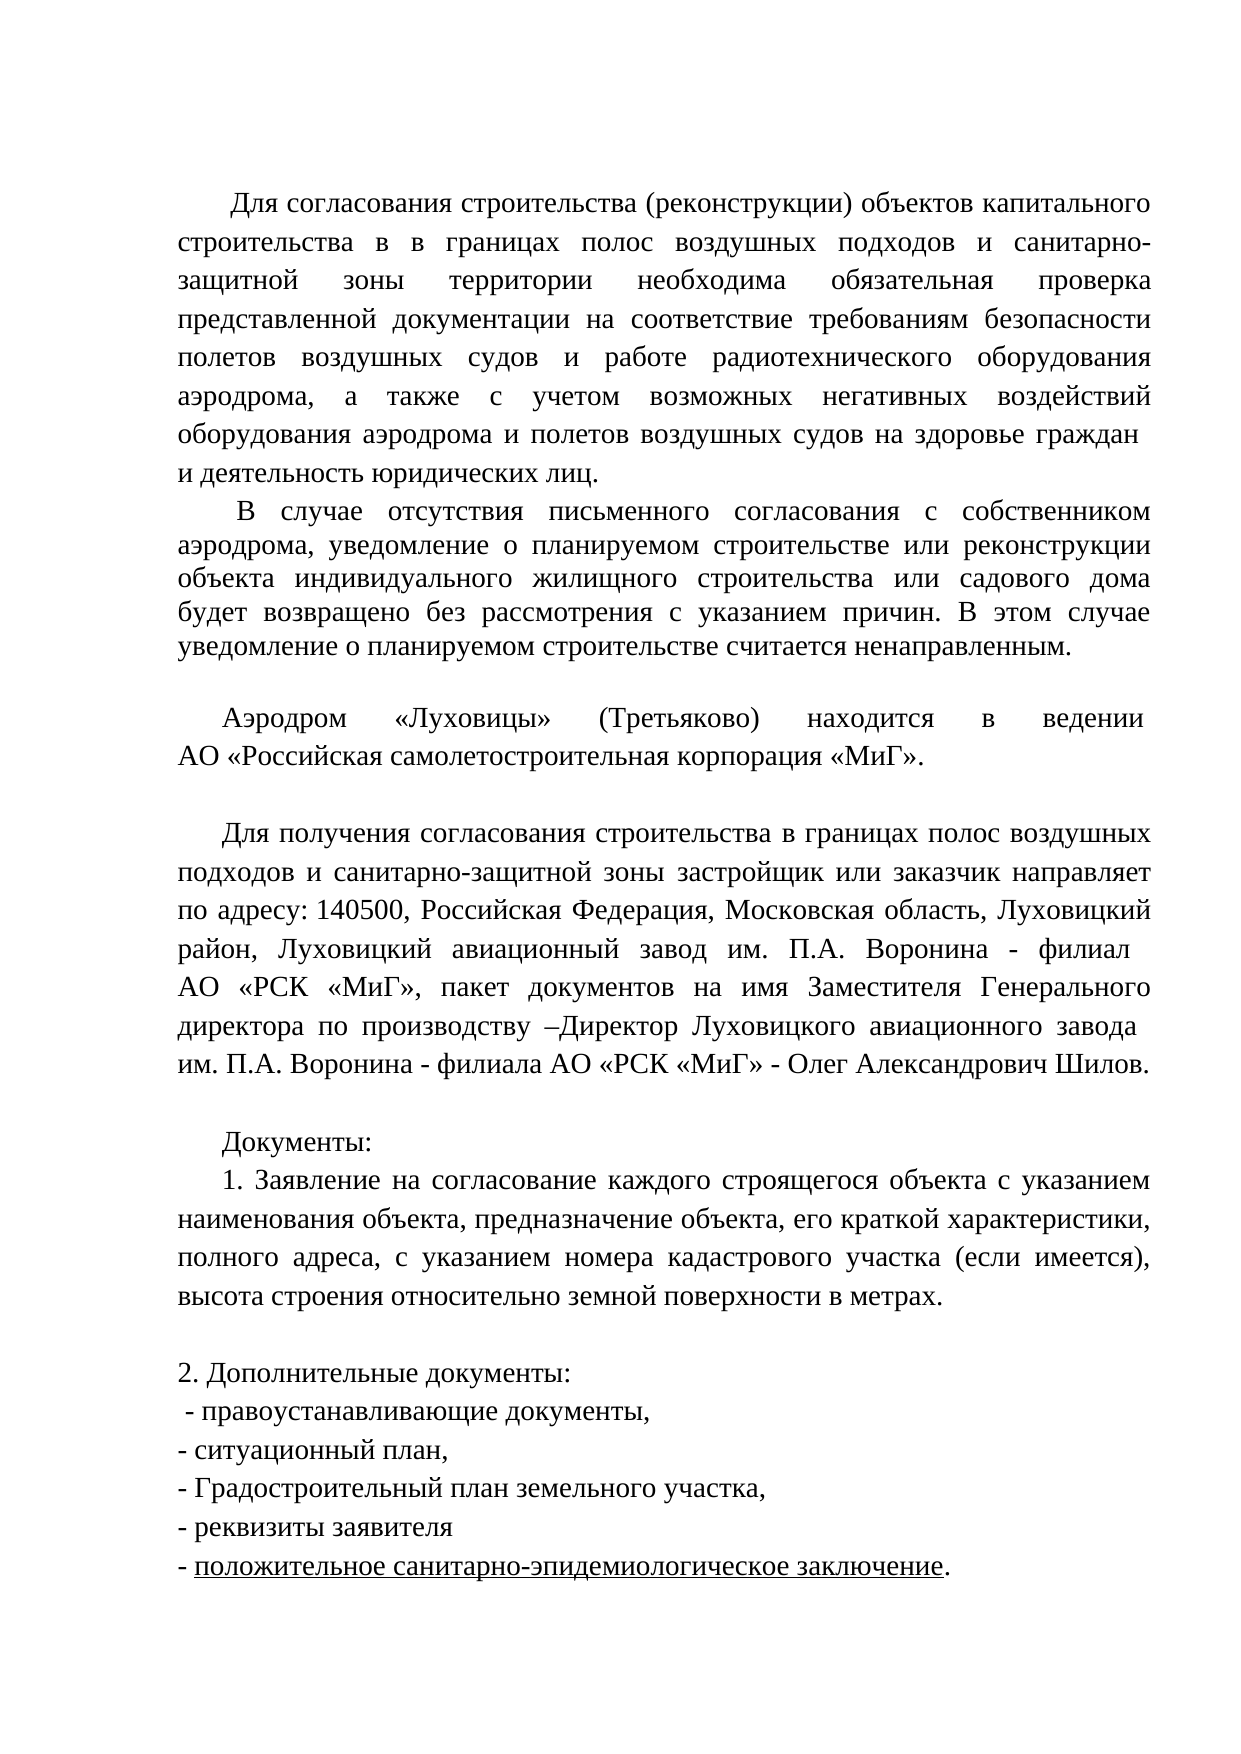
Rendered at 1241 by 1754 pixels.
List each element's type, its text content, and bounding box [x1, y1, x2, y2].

text Документы: [177, 1124, 1152, 1157]
text Аэродром «Луховицы» (Третьяково) находится в ведении АО «Российская самолетостроительная корпорация «МиГ». [177, 700, 1152, 772]
text - Градостроительный план земельного участка, [177, 1471, 1152, 1504]
text Для согласования строительства (реконструкции) объектов капитального строительства в в границах полос воздушных подходов и санитарно-защитной зоны территории необходима обязательная проверка представленной документации на соответствие требованиям безопасности полетов воздушных судов и работе радиотехнического оборудования аэродрома, а также с учетом возможных негативных воздействий оборудования аэродрома и полетов воздушных судов на здоровье граждан и деятельность юридических лиц. [177, 185, 1152, 488]
text - реквизиты заявителя [177, 1509, 1152, 1543]
text Для получения согласования строительства в границах полос воздушных подходов и санитарно-защитной зоны застройщик или заказчик направляет по адресу: 140500, Российская Федерация, Московская область, Луховицкий район, Луховицкий авиационный завод им. П.А. Воронина - филиал АО «РСК «МиГ», пакет документов на имя Заместителя Генерального директора по производству –Директор Луховицкого авиационного завода им. П.А. Воронина - филиала АО «РСК «МиГ» - Олег Александрович Шилов. [177, 815, 1152, 1080]
text 1. Заявление на согласование каждого строящегося объекта с указанием наименования объекта, предназначение объекта, его краткой характеристики, полного адреса, с указанием номера кадастрового участка (если имеется), высота строения относительно земной поверхности в метрах. [177, 1162, 1152, 1311]
text - ситуационный план, [177, 1432, 1152, 1466]
text - положительное санитарно-эпидемиологическое заключение. [177, 1548, 1152, 1581]
text - правоустанавливающие документы, [177, 1393, 1152, 1427]
text 2. Дополнительные документы: [177, 1355, 1152, 1388]
text В случае отсутствия письменного согласования с собственником аэродрома, уведомление о планируемом строительстве или реконструкции объекта индивидуального жилищного строительства или садового дома будет возвращено без рассмотрения с указанием причин. В этом случае уведомление о планируемом строительстве считается ненаправленным. [177, 493, 1152, 661]
